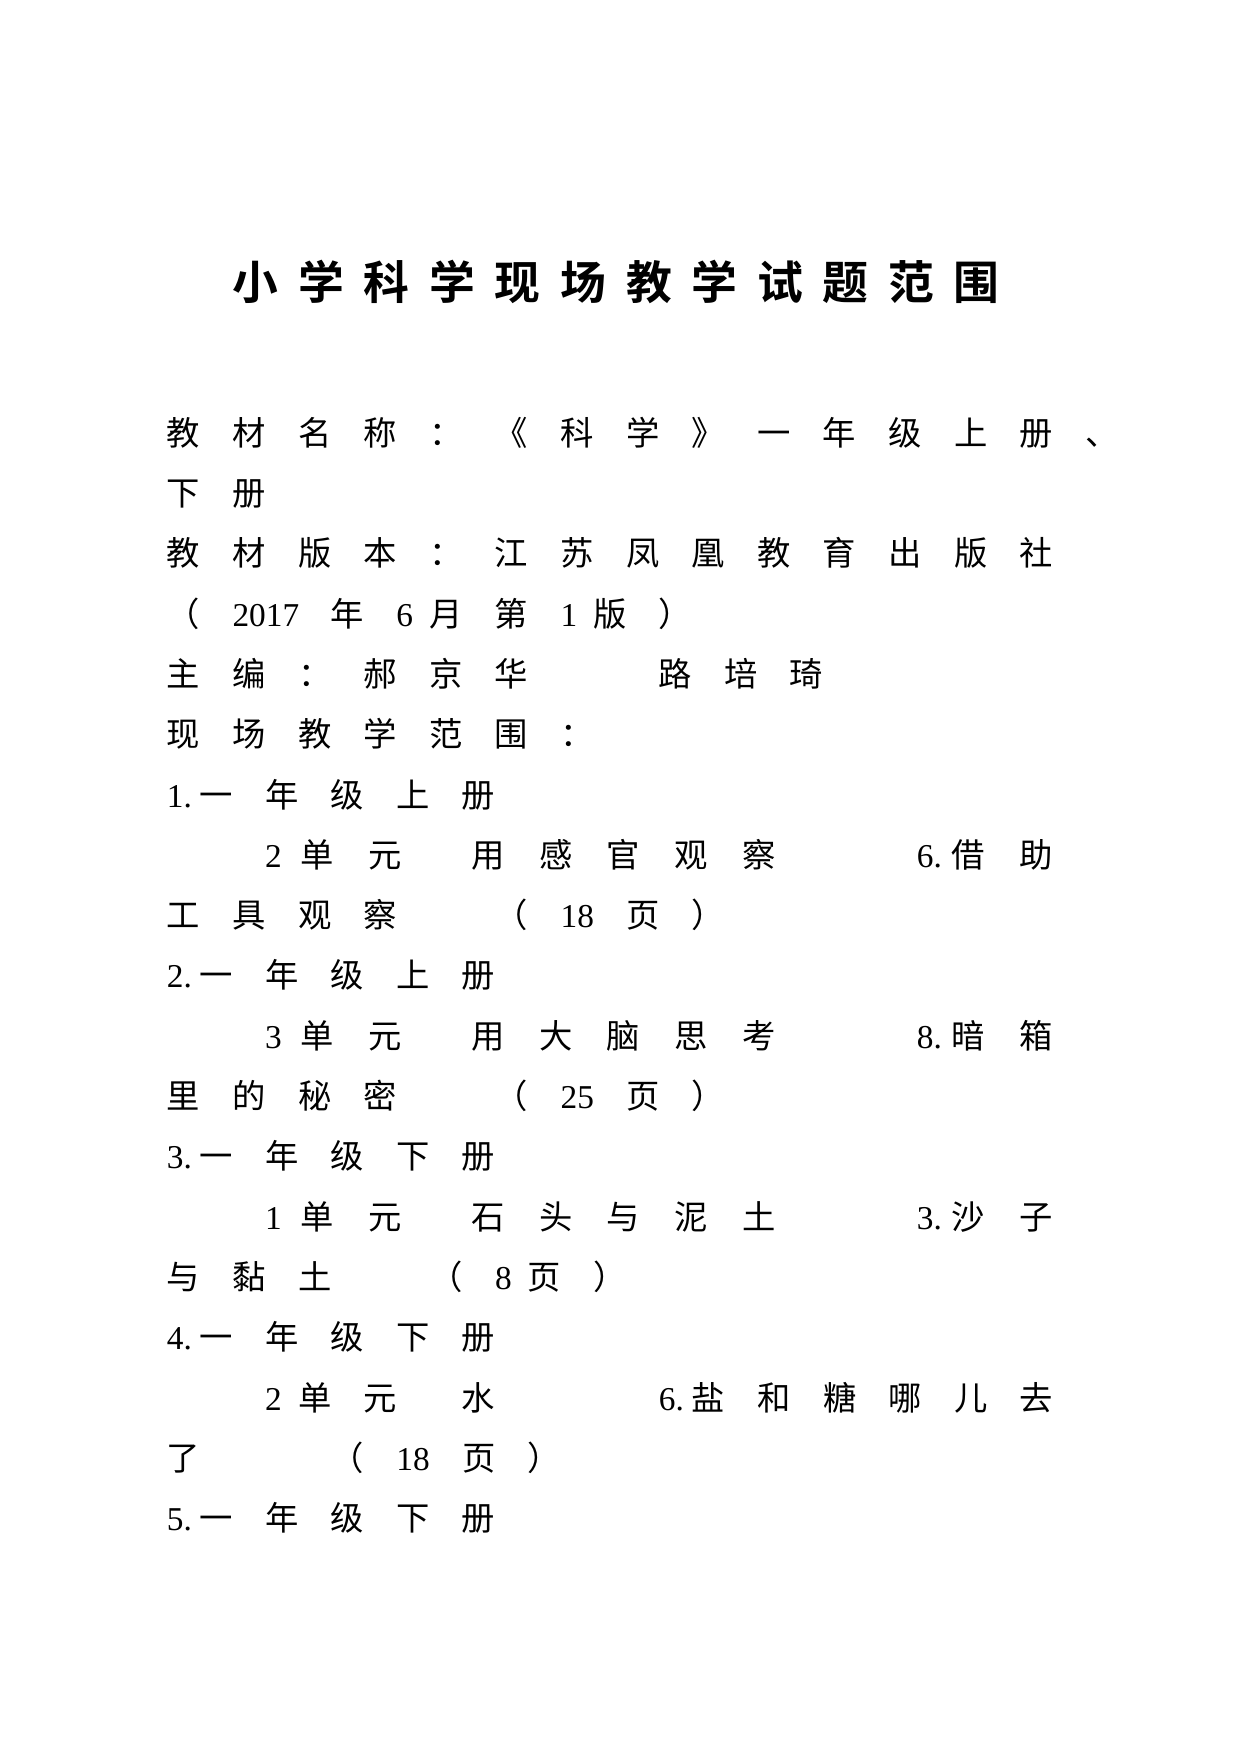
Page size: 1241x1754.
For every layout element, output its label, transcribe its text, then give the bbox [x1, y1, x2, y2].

text 教材版本：江苏凤凰教育出版社（2017年6月第1版） [167, 521, 1085, 642]
text 1.一年级上册 [167, 762, 1085, 823]
text 教材名称：《科学》一年级上册、下册 [167, 400, 1085, 521]
text 5.一年级下册 [167, 1486, 1085, 1546]
text 主编：郝京华 路培琦 [167, 642, 1085, 702]
text 4.一年级下册 [167, 1305, 1085, 1365]
text 3单元 用大脑思考 8.暗箱里的秘密 （25页） [167, 1003, 1085, 1124]
text 2单元 用感官观察 6.借助工具观察 （18页） [167, 823, 1085, 943]
text 现场教学范围： [167, 702, 1085, 762]
text 1单元 石头与泥土 3.沙子与黏土 （8页） [167, 1184, 1085, 1305]
text 2单元 水 6.盐和糖哪儿去了 （18页） [167, 1365, 1085, 1486]
text 3.一年级下册 [167, 1124, 1085, 1184]
text 小学科学现场教学试题范围 [167, 219, 1085, 340]
text 2.一年级上册 [167, 943, 1085, 1003]
